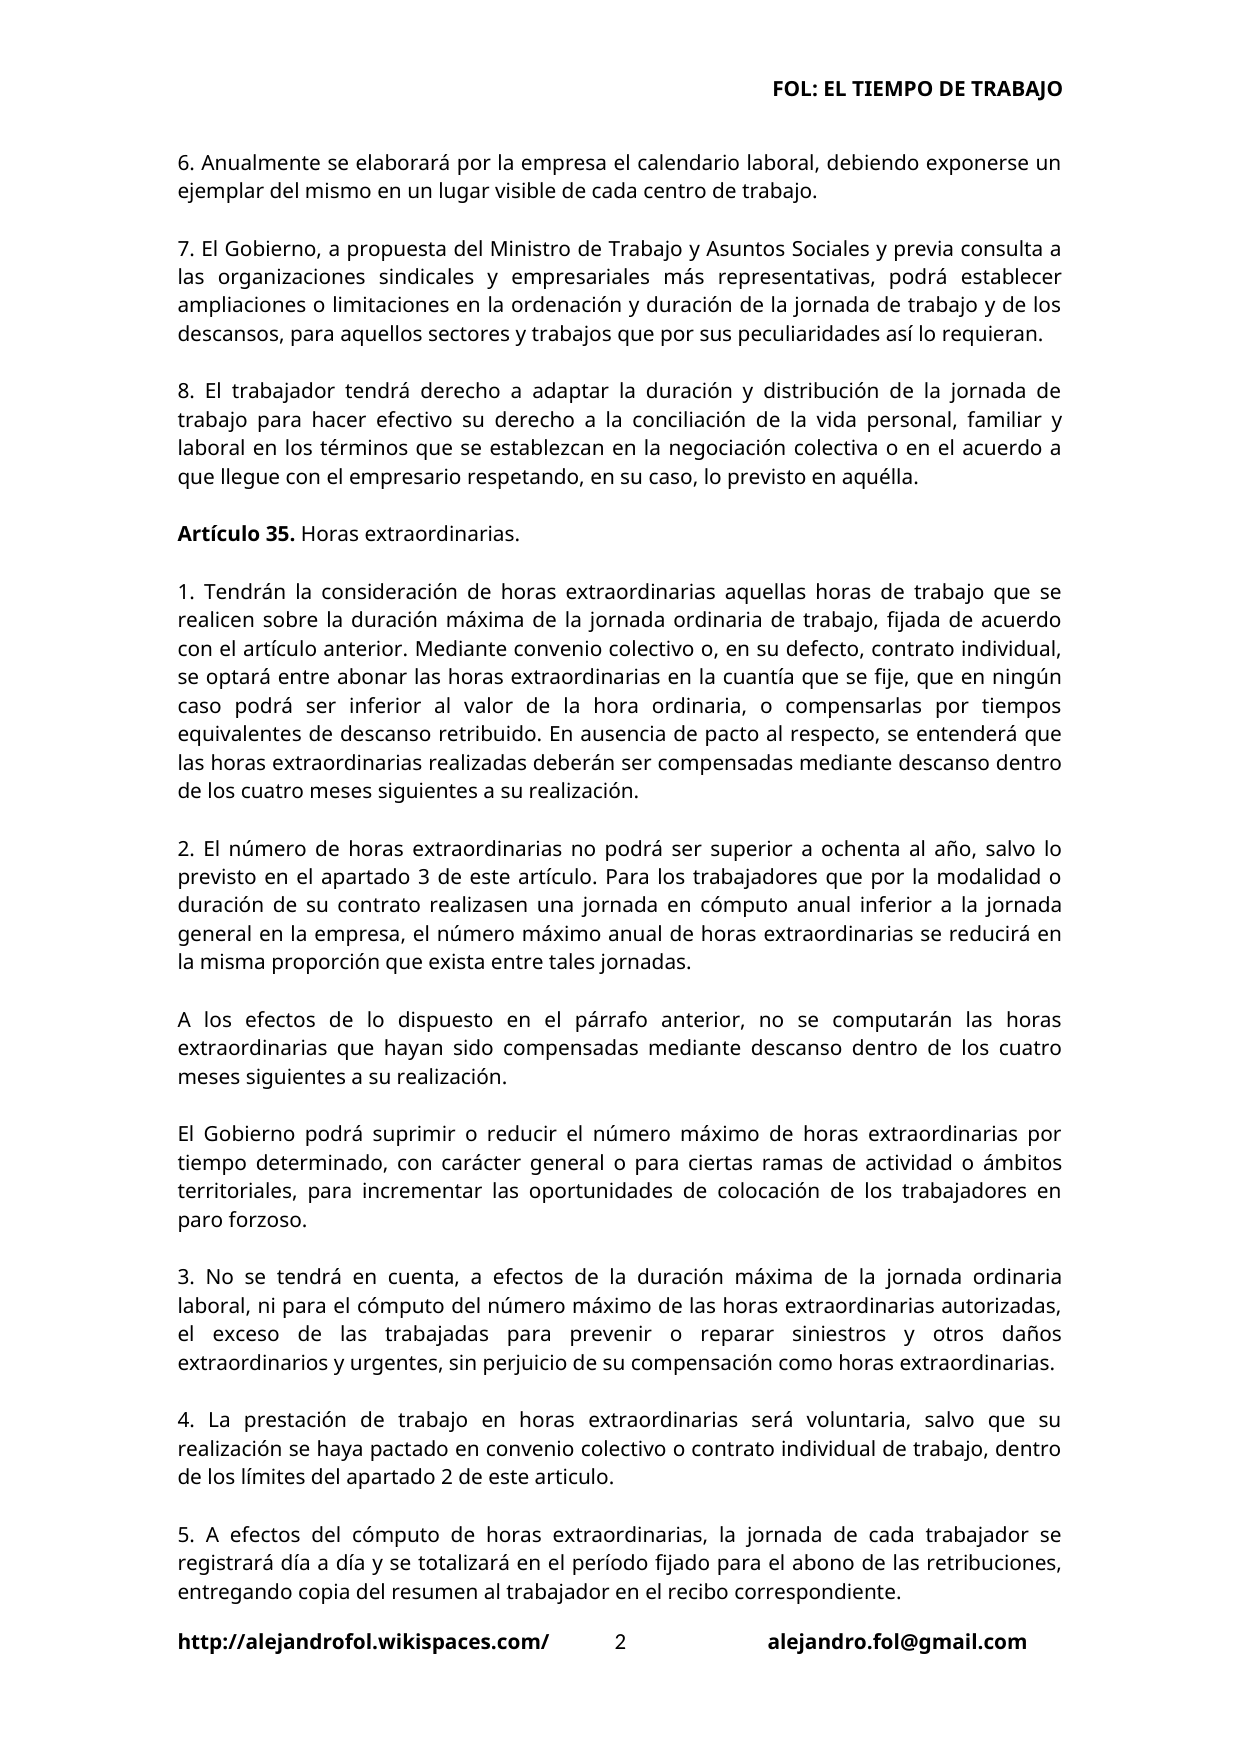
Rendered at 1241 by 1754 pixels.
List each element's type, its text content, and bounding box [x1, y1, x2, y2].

text 3. No se tendrá en cuenta, a efectos de la duración máxima de la jornada ordinaria laboral, ni para el cómputo del número máximo de las horas extraordinarias autorizadas, el exceso de las trabajadas para prevenir o reparar siniestros y otros daños extraordinarios y urgentes, sin perjuicio de su compensación como horas extraordinarias. [177, 1262, 1063, 1376]
text 1. Tendrán la consideración de horas extraordinarias aquellas horas de trabajo que se realicen sobre la duración máxima de la jornada ordinaria de trabajo, fijada de acuerdo con el artículo anterior. Mediante convenio colectivo o, en su defecto, contrato individual, se optará entre abonar las horas extraordinarias en la cuantía que se fije, que en ningún caso podrá ser inferior al valor de la hora ordinaria, o compensarlas por tiempos equivalentes de descanso retribuido. En ausencia de pacto al respecto, se entenderá que las horas extraordinarias realizadas deberán ser compensadas mediante descanso dentro de los cuatro meses siguientes a su realización. [177, 577, 1063, 804]
text 7. El Gobierno, a propuesta del Ministro de Trabajo y Asuntos Sociales y previa consulta a las organizaciones sindicales y empresariales más representativas, podrá establecer ampliaciones o limitaciones en la ordenación y duración de la jornada de trabajo y de los descansos, para aquellos sectores y trabajos que por sus peculiaridades así lo requieran. [177, 234, 1063, 347]
text El Gobierno podrá suprimir o reducir el número máximo de horas extraordinarias por tiempo determinado, con carácter general o para ciertas ramas de actividad o ámbitos territoriales, para incrementar las oportunidades de colocación de los trabajadores en paro forzoso. [177, 1119, 1063, 1233]
text 5. A efectos del cómputo de horas extraordinarias, la jornada de cada trabajador se registrará día a día y se totalizará en el período fijado para el abono de las retribuciones, entregando copia del resumen al trabajador en el recibo correspondiente. [177, 1520, 1063, 1605]
text 2. El número de horas extraordinarias no podrá ser superior a ochenta al año, salvo lo previsto en el apartado 3 de este artículo. Para los trabajadores que por la modalidad o duración de su contrato realizasen una jornada en cómputo anual inferior a la jornada general en la empresa, el número máximo anual de horas extraordinarias se reducirá en la misma proporción que exista entre tales jornadas. [177, 834, 1063, 976]
text 6. Anualmente se elaborará por la empresa el calendario laboral, debiendo exponerse un ejemplar del mismo en un lugar visible de cada centro de trabajo. [177, 148, 1063, 204]
text 4. La prestación de trabajo en horas extraordinarias será voluntaria, salvo que su realización se haya pactado en convenio colectivo o contrato individual de trabajo, dentro de los límites del apartado 2 de este articulo. [177, 1405, 1063, 1491]
text 8. El trabajador tendrá derecho a adaptar la duración y distribución de la jornada de trabajo para hacer efectivo su derecho a la conciliación de la vida personal, familiar y laboral en los términos que se establezcan en la negociación colectiva o en el acuerdo a que llegue con el empresario respetando, en su caso, lo previsto en aquélla. [177, 377, 1063, 490]
text Artículo 35. Horas extraordinarias. [177, 519, 1063, 548]
text A los efectos de lo dispuesto en el párrafo anterior, no se computarán las horas extraordinarias que hayan sido compensadas mediante descanso dentro de los cuatro meses siguientes a su realización. [177, 1005, 1063, 1090]
